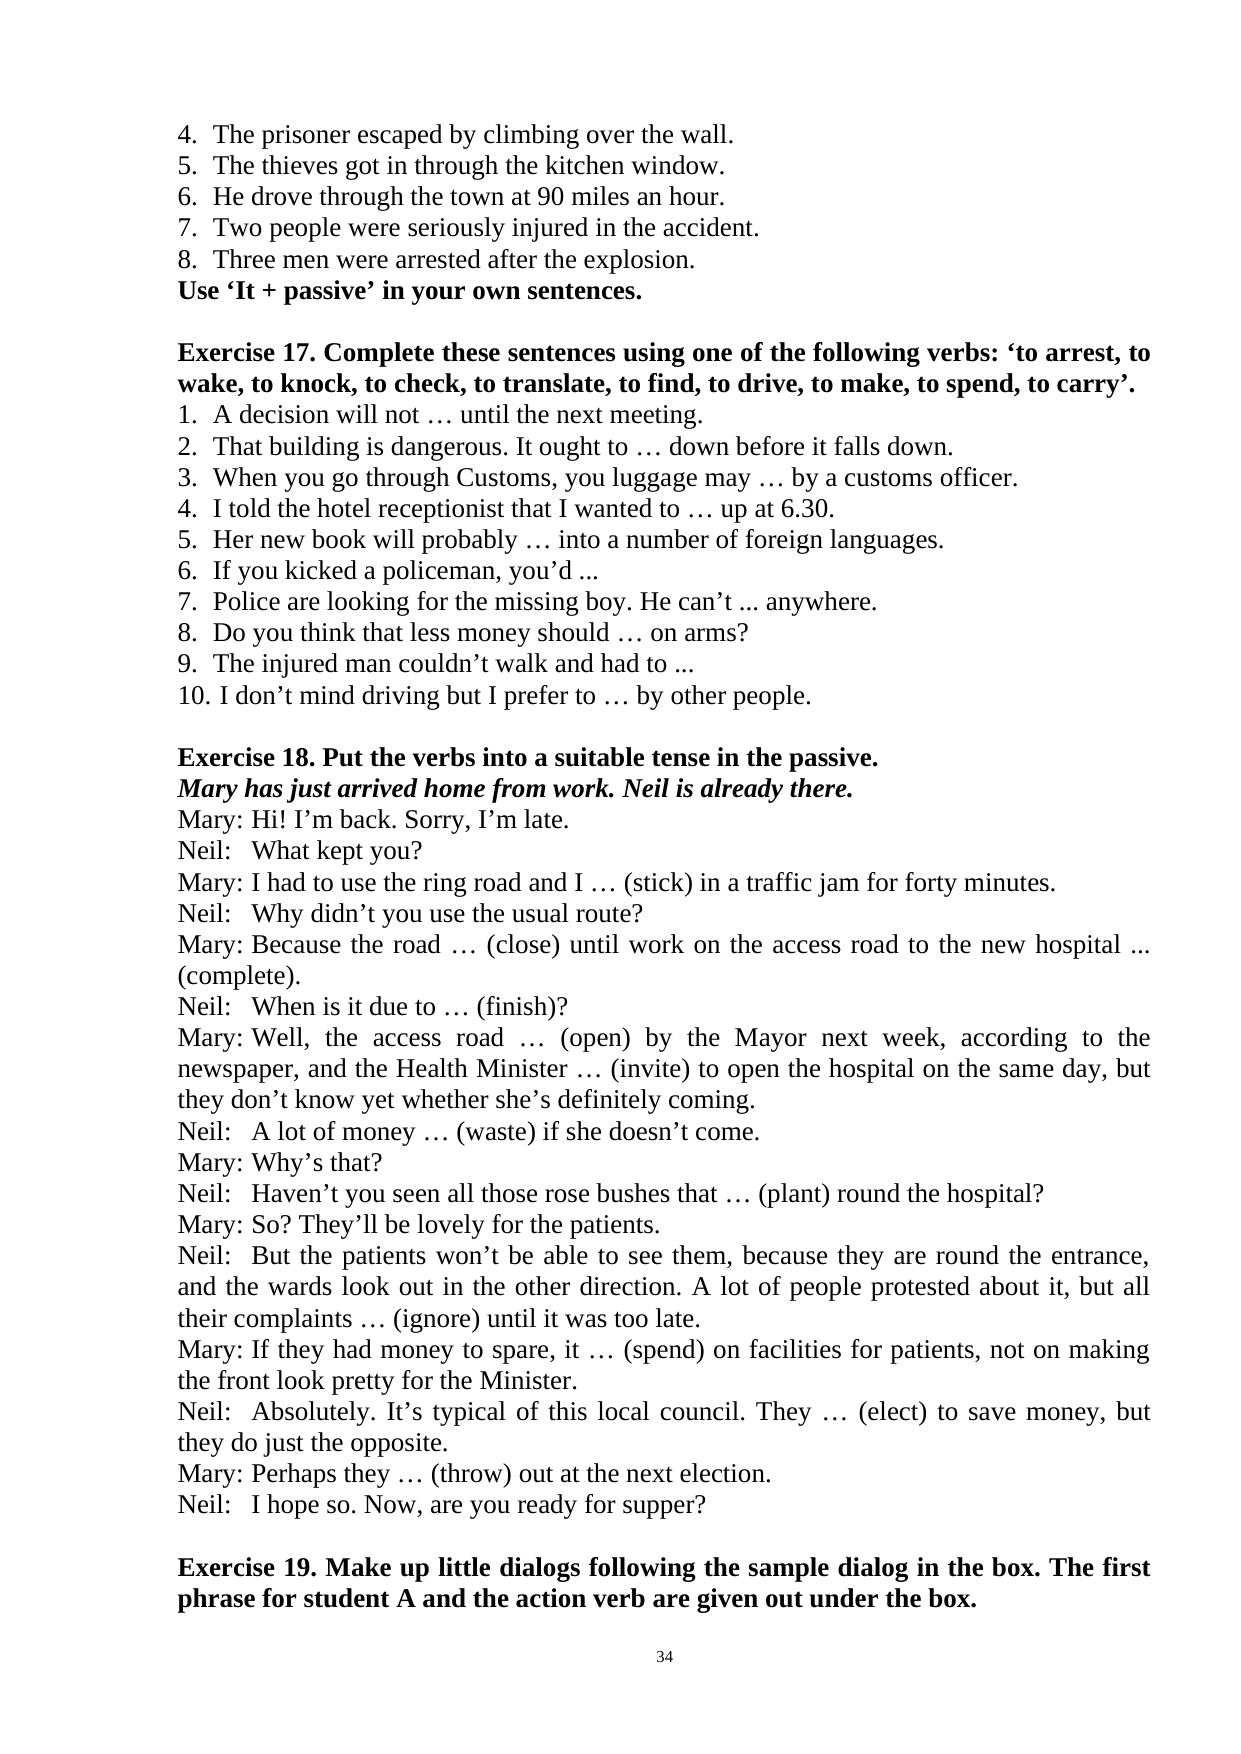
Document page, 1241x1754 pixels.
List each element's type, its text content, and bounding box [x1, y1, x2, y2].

list That building is dangerous. It ought to … down before it falls down. [177, 429, 1152, 461]
text Neil: When is it due to … (finish)? [177, 990, 1152, 1021]
list I don’t mind driving but I prefer to … by other people. [177, 679, 1152, 710]
list Her new book will probably … into a number of foreign languages. [177, 523, 1152, 554]
text Neil: Why didn’t you use the usual route? [177, 897, 1152, 928]
list The prisoner escaped by climbing over the wall. [177, 118, 1152, 149]
text Neil: A lot of money … (waste) if she doesn’t come. [177, 1115, 1152, 1146]
text Mary: Why’s that? [177, 1146, 1152, 1177]
list If you kicked a policeman, you’d ... [177, 554, 1152, 585]
text Mary: I had to use the ring road and I … (stick) in a traffic jam for forty minutes. [177, 866, 1152, 897]
list The injured man couldn’t walk and had to ... [177, 648, 1152, 679]
list Two people were seriously injured in the accident. [177, 212, 1152, 243]
text Neil: Absolutely. It’s typical of this local council. They … (elect) to save money, but they do just the opposite. [177, 1395, 1152, 1457]
list When you go through Customs, you luggage may … by a customs officer. [177, 461, 1152, 492]
list He drove through the town at an hour. [177, 180, 1152, 212]
text Neil: I hope so. Now, are you ready for supper? [177, 1488, 1152, 1520]
list Police are looking for the missing boy. He can’t ... anywhere. [177, 585, 1152, 616]
text Exercise 17. Complete these sentences using one of the following verbs: ‘to arrest, to wake, to knock, to check, to translate, to find, to drive, to make, to spend, to carry’. [177, 336, 1152, 398]
text Mary has just arrived home from work. Neil is already there. [177, 772, 1152, 803]
text Neil: What kept you? [177, 834, 1152, 866]
text Mary: If they had money to spare, it … (spend) on facilities for patients, not on making the front look pretty for the Minister. [177, 1333, 1152, 1395]
text Use ‘It + passive’ in your own sentences. [177, 274, 1152, 305]
text Mary: Perhaps they … (throw) out at the next election. [177, 1457, 1152, 1488]
text Exercise 18. Put the verbs into a suitable tense in the passive. [177, 741, 1152, 772]
text Mary: So? They’ll be lovely for the patients. [177, 1208, 1152, 1239]
text Mary: Well, the access road … (open) by the Mayor next week, according to the newspaper, and the Health Minister … (invite) to open the hospital on the same day, but they don’t know yet whether she’s definitely coming. [177, 1021, 1152, 1115]
list I told the hotel receptionist that I wanted to … up at 6.30. [177, 492, 1152, 523]
list Three men were arrested after the explosion. [177, 243, 1152, 274]
list The thieves got in through the kitchen window. [177, 149, 1152, 180]
text Neil: Haven’t you seen all those rose bushes that … (plant) round the hospital? [177, 1177, 1152, 1208]
text Mary: Because the road … (close) until work on the access road to the new hospital ... (complete). [177, 928, 1152, 990]
text Neil: But the patients won’t be able to see them, because they are round the entrance, and the wards look out in the other direction. A lot of people protested about it, but all their complaints … (ignore) until it was too late. [177, 1239, 1152, 1333]
list Do you think that less money should … on arms? [177, 616, 1152, 648]
text Mary: Hi! I’m back. Sorry, I’m late. [177, 803, 1152, 834]
list A decision will not … until the next meeting. [177, 398, 1152, 429]
text Exercise 19. Make up little dialogs following the sample dialog in the box. The first phrase for student A and the action verb are given out under the box. [177, 1551, 1152, 1613]
